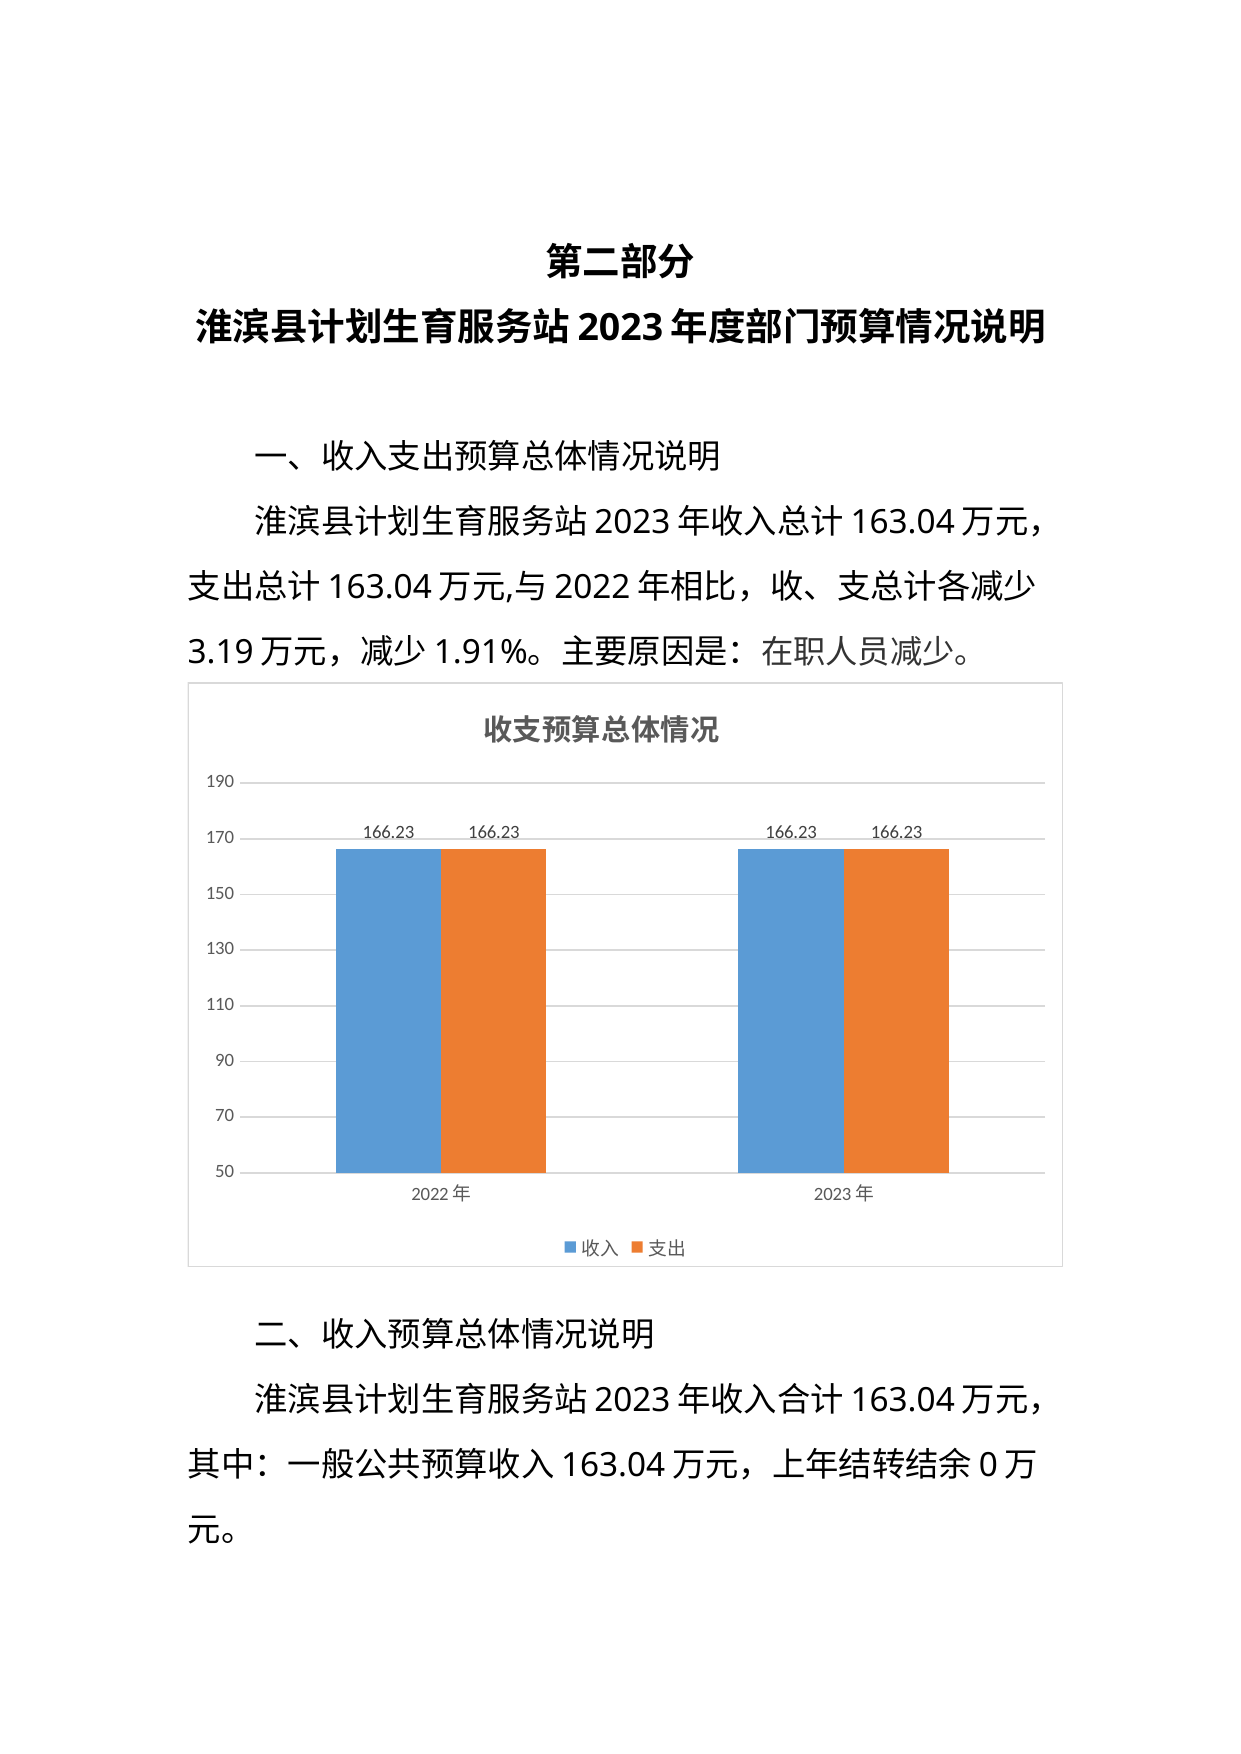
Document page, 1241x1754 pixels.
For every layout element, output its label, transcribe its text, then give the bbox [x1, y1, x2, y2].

text 淮滨县计划生育服务站2023年度部门预算情况说明 [187, 292, 1053, 357]
text 第二部分 [187, 227, 1053, 292]
list 收入支出预算总体情况说明 [187, 422, 1053, 487]
text 淮滨县计划生育服务站2023年收入总计163.04万元，支出总计163.04万元,与2022年相比，收、支总计各减少3.19万元，减少1.91%。主要原因是：在职人员减少。 [187, 487, 1053, 682]
text 淮滨县计划生育服务站2023年收入合计163.04万元，其中：一般公共预算收入163.04万元，上年结转结余0万元。 [187, 1364, 1053, 1559]
list 收入预算总体情况说明 [187, 1299, 1053, 1364]
